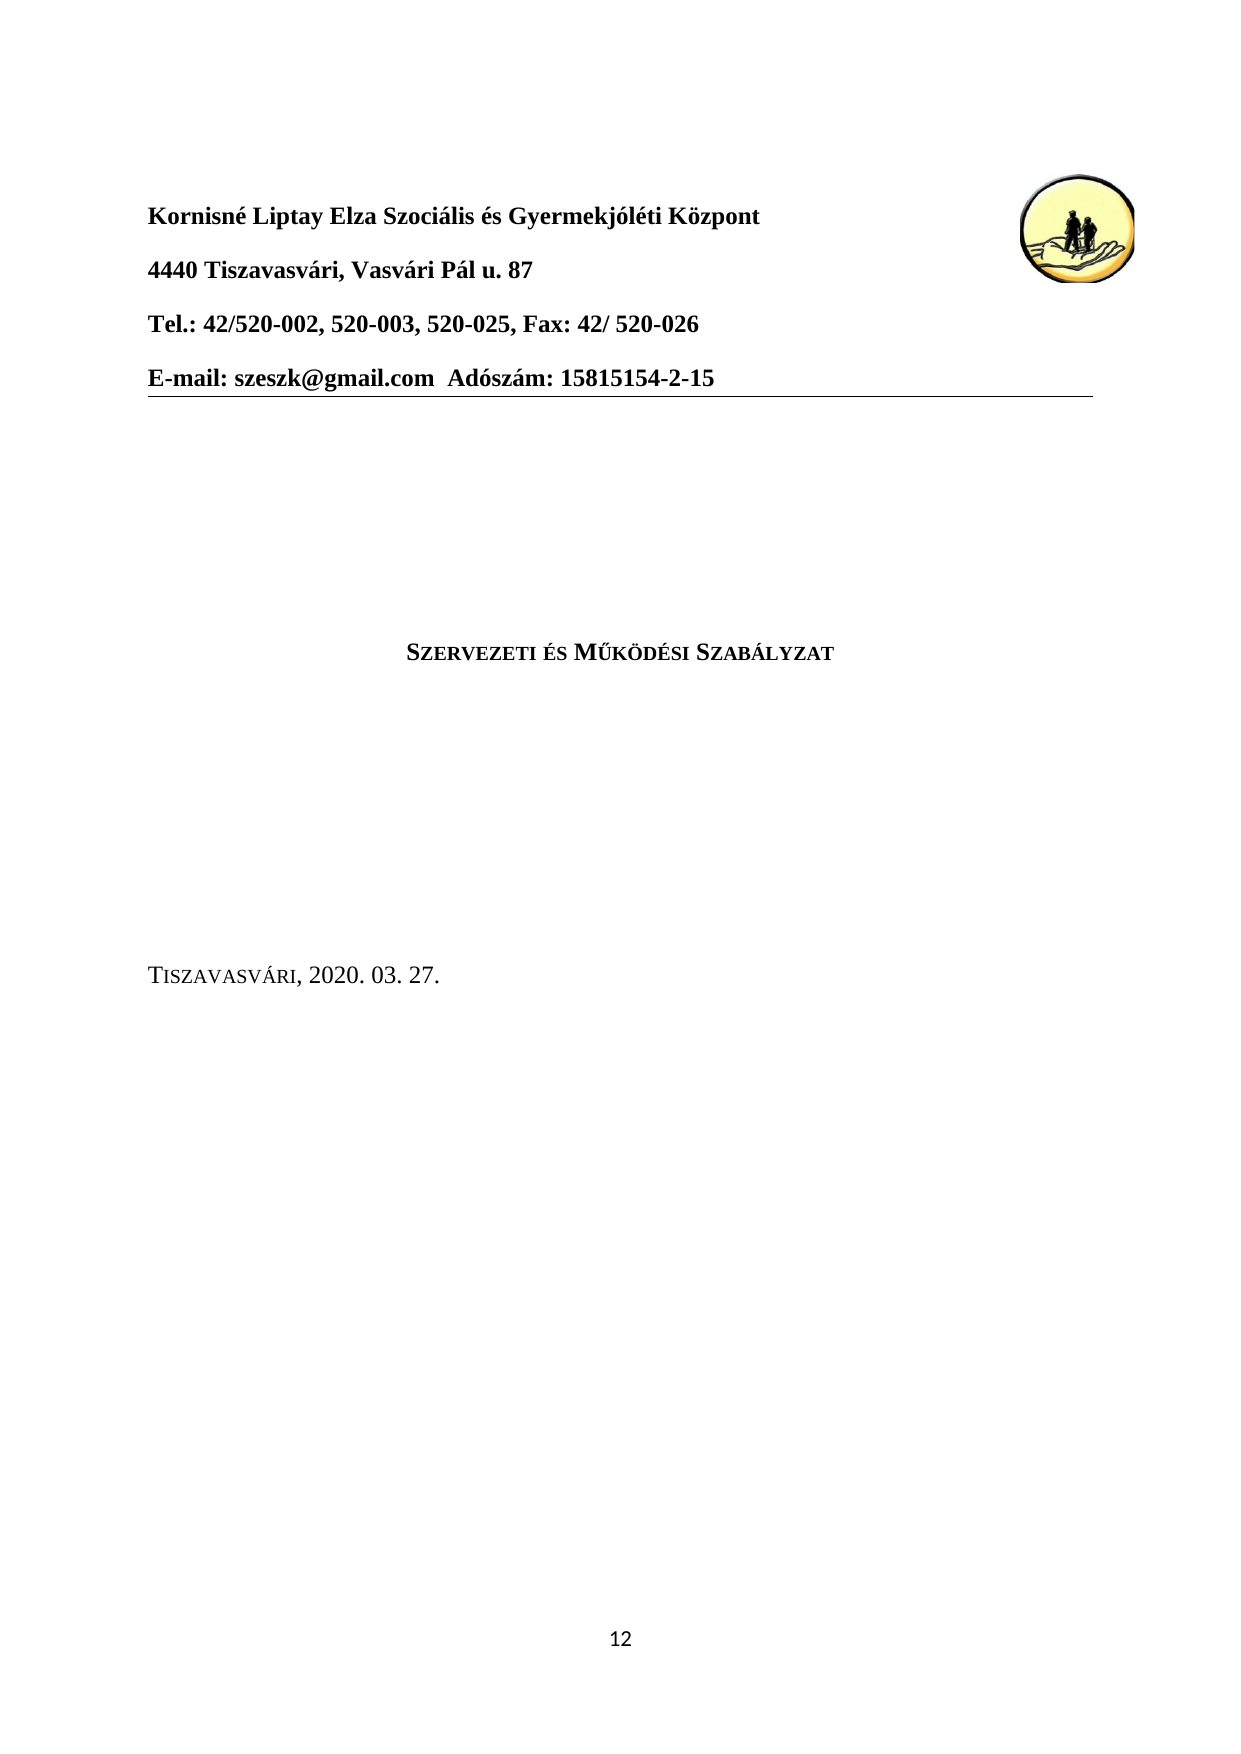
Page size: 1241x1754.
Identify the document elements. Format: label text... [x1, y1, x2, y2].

text Tiszavasvári, 2020. 03. 27. [148, 960, 1093, 988]
picture [1018, 174, 1135, 281]
text E-mail: szeszk@gmail.com Adószám: 15815154-2-15 [148, 363, 1093, 396]
text Szervezeti és Működési Szabályzat [148, 637, 1093, 665]
text Tel.: 42/520-002, 520-003, 520-025, Fax: 42/ 520-026 [148, 309, 1093, 338]
text 4440 Tiszavasvári, Vasvári Pál u. 87 [148, 255, 1093, 284]
text Kornisné Liptay Elza Szociális és Gyermekjóléti Központ [148, 201, 1018, 230]
